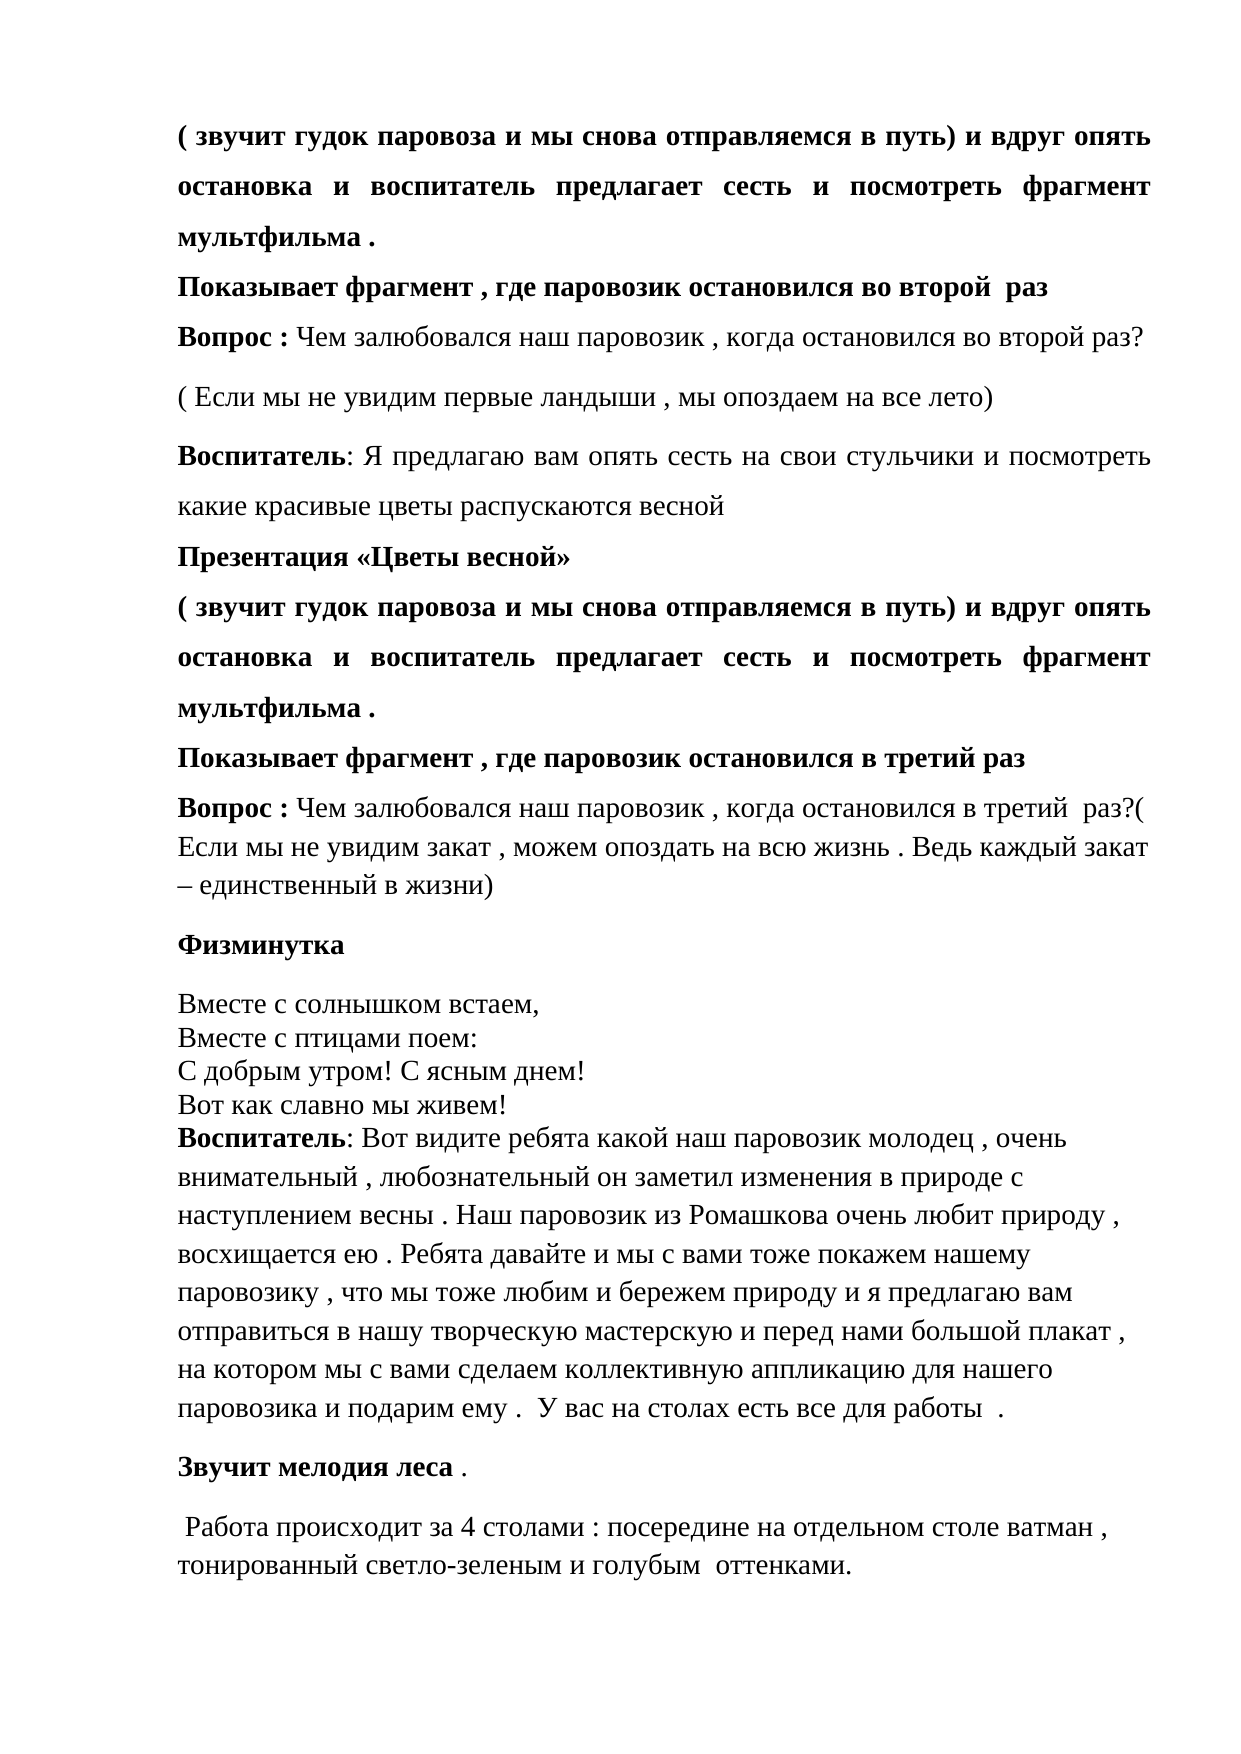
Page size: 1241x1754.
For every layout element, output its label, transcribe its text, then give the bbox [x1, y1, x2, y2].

text Вопрос : Чем залюбовался наш паровозик , когда остановился в третий раз?( Если мы не увидим закат , можем опоздать на всю жизнь . Ведь каждый закат – единственный в жизни) [177, 790, 1152, 901]
text Физминутка [177, 927, 1152, 960]
text Работа происходит за 4 столами : посередине на отдельном столе ватман , тонированный светло-зеленым и голубым оттенками. [177, 1509, 1152, 1581]
text ( звучит гудок паровоза и мы снова отправляемся в путь) и вдруг опять остановка и воспитатель предлагает сесть и посмотреть фрагмент мультфильма . [177, 589, 1152, 723]
text Презентация «Цветы весной» [177, 539, 1152, 572]
text Воспитатель: Вот видите ребята какой наш паровозик молодец , очень внимательный , любознательный он заметил изменения в природе с наступлением весны . Наш паровозик из Ромашкова очень любит природу , восхищается ею . Ребята давайте и мы с вами тоже покажем нашему паровозику , что мы тоже любим и бережем природу и я предлагаю вам отправиться в нашу творческую мастерскую и перед нами большой плакат , на котором мы с вами сделаем коллективную аппликацию для нашего паровозика и подарим ему . У вас на столах есть все для работы . [177, 1120, 1152, 1424]
text Показывает фрагмент , где паровозик остановился во второй раз [177, 269, 1152, 303]
text ( звучит гудок паровоза и мы снова отправляемся в путь) и вдруг опять остановка и воспитатель предлагает сесть и посмотреть фрагмент мультфильма . [177, 118, 1152, 252]
text Звучит мелодия леса . [177, 1449, 1152, 1483]
text Воспитатель: Я предлагаю вам опять сесть на свои стульчики и посмотреть какие красивые цветы распускаются весной [177, 438, 1152, 522]
text Показывает фрагмент , где паровозик остановился в третий раз [177, 740, 1152, 773]
text С добрым утром! С ясным днем! [177, 1053, 1152, 1087]
text ( Если мы не увидим первые ландыши , мы опоздаем на все лето) [177, 379, 1152, 412]
text Вместе с солнышком встаем, [177, 986, 1152, 1020]
text Вот как славно мы живем! [177, 1087, 1152, 1120]
text Вместе с птицами поем: [177, 1020, 1152, 1053]
text Вопрос : Чем залюбовался наш паровозик , когда остановился во второй раз? [177, 319, 1152, 353]
